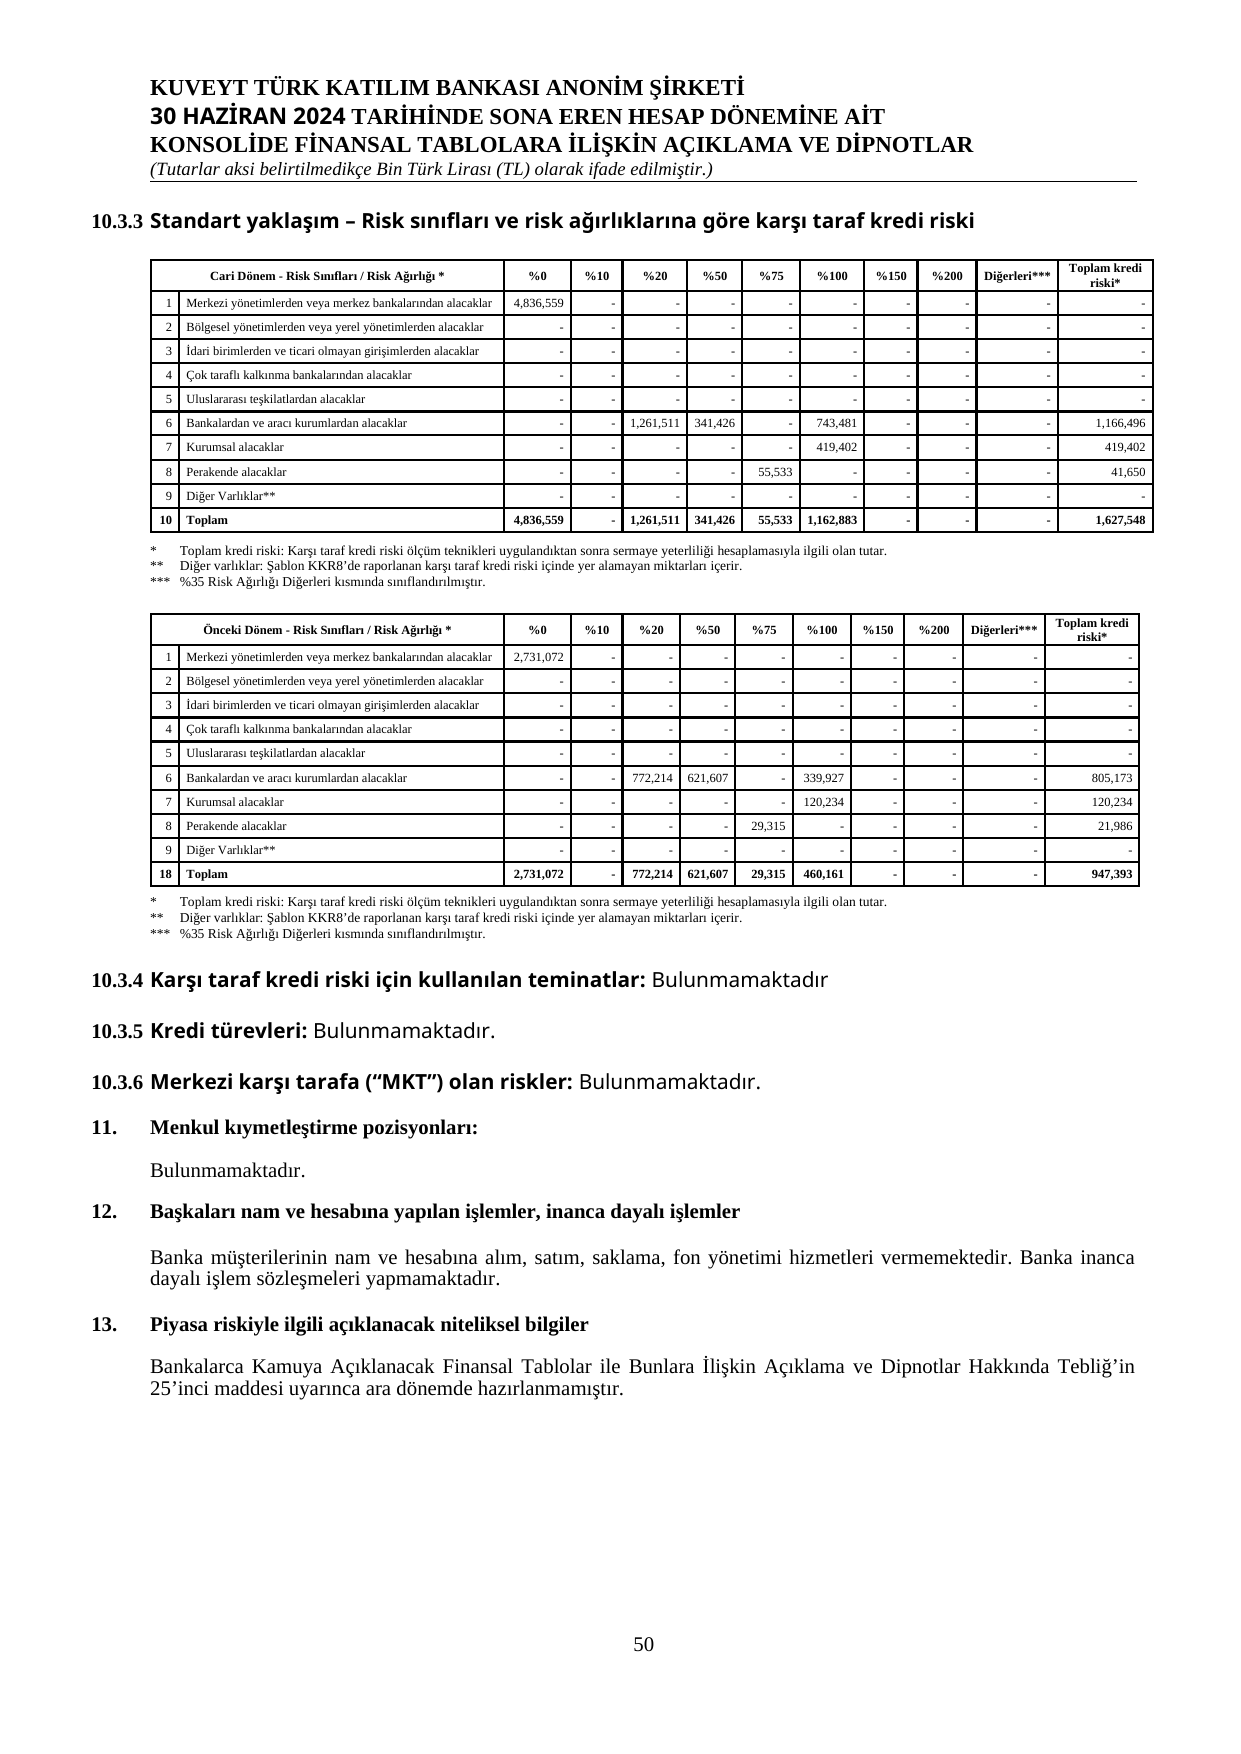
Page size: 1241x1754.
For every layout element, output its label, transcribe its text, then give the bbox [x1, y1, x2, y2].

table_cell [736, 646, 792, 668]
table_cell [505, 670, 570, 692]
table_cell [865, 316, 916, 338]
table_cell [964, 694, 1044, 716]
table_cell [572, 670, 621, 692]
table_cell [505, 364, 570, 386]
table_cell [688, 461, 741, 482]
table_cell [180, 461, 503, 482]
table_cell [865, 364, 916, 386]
text 10.3.4 Karşı taraf kredi riski için kullanılan teminatlar: Bulunmamaktadır [91, 965, 1137, 993]
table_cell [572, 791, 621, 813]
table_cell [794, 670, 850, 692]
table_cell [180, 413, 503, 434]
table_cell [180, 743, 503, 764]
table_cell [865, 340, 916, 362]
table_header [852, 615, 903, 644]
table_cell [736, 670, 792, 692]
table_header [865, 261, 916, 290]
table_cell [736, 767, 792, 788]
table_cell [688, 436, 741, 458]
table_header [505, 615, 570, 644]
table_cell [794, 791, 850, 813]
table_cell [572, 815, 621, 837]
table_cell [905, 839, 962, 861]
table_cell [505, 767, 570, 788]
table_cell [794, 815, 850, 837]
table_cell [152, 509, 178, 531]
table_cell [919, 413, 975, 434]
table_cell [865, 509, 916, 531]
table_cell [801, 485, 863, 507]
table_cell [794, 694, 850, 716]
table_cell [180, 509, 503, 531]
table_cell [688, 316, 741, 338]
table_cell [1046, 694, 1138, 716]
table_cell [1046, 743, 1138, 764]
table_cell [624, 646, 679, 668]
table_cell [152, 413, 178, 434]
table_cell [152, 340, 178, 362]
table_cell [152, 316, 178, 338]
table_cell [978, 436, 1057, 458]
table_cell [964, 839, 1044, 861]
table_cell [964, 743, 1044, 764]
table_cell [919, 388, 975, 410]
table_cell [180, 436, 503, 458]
text Bankalarca Kamuya Açıklanacak Finansal Tablolar ile Bunlara İlişkin Açıklama ve Dipnotlar Hakkında Tebliğ’in 25’inci maddesi uyarınca ara dönemde hazırlanmamıştır. [150, 1357, 1137, 1400]
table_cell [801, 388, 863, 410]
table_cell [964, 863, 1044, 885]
text Bulunmamaktadır. [150, 1158, 1137, 1182]
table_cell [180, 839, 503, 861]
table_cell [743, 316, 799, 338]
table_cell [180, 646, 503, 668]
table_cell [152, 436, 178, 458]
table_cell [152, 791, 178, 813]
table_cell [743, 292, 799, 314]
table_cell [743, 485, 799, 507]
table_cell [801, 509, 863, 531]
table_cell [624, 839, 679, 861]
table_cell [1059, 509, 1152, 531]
text * Toplam kredi riski: Karşı taraf kredi riski ölçüm teknikleri uygulandıktan sonra sermaye yeterliliği hesaplamasıyla ilgili olan tutar. [150, 542, 1137, 558]
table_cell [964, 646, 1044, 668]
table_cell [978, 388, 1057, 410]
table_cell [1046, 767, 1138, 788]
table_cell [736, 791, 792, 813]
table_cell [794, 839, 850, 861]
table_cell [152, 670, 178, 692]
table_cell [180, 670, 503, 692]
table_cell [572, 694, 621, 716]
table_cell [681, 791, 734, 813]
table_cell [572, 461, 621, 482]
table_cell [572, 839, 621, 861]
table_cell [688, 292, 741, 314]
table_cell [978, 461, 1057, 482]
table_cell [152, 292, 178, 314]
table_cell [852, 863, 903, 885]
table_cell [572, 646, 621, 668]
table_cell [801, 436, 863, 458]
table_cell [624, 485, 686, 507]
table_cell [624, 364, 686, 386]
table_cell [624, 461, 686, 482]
text * Toplam kredi riski: Karşı taraf kredi riski ölçüm teknikleri uygulandıktan sonra sermaye yeterliliği hesaplamasıyla ilgili olan tutar. [150, 894, 1137, 910]
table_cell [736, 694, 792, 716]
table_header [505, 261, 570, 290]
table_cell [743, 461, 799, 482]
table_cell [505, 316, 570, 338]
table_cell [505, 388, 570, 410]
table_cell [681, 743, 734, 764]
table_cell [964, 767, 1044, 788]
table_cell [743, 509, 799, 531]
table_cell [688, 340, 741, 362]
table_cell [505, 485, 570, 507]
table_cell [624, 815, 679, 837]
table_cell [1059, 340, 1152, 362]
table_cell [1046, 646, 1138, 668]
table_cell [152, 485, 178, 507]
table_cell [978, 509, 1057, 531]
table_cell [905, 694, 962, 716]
text ** Diğer varlıklar: Şablon KKR8’de raporlanan karşı taraf kredi riski içinde yer alamayan miktarları içerir. [150, 558, 1137, 573]
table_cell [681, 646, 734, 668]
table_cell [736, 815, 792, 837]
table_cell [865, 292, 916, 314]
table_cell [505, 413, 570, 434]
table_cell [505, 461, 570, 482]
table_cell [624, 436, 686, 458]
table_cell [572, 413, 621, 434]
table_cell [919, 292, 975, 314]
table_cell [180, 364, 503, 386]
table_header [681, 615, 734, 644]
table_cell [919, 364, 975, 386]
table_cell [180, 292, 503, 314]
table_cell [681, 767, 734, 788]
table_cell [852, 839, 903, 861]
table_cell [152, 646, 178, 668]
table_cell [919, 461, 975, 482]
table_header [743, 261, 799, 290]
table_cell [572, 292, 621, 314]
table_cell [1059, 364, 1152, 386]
text 13. Piyasa riskiyle ilgili açıklanacak niteliksel bilgiler [91, 1314, 1137, 1336]
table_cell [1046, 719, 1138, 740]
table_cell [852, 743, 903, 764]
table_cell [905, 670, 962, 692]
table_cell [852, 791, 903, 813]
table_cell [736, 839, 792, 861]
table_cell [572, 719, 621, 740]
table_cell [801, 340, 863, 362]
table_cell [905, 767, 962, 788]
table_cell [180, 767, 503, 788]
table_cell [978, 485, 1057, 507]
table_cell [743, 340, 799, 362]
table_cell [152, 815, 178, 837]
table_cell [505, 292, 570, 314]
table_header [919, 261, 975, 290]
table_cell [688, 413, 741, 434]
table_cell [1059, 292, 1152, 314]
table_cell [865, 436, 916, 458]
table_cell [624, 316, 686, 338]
text 10.3.6 Merkezi karşı tarafa (“MKT”) olan riskler: Bulunmamaktadır. [91, 1067, 1137, 1096]
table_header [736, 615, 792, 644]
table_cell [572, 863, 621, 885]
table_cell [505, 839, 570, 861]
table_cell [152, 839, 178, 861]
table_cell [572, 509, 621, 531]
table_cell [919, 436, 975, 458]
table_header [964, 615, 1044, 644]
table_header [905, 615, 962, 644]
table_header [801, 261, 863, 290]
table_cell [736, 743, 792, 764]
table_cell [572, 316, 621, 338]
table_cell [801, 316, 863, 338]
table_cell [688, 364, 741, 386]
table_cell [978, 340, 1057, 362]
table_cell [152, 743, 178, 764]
text *** %35 Risk Ağırlığı Diğerleri kısmında sınıflandırılmıştır. [150, 573, 1137, 589]
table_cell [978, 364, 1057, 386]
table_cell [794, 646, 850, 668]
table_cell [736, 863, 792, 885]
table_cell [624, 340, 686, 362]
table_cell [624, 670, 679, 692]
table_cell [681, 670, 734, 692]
text 10.3.5 Kredi türevleri: Bulunmamaktadır. [91, 1016, 1137, 1045]
text Banka müşterilerinin nam ve hesabına alım, satım, saklama, fon yönetimi hizmetleri vermemektedir. Banka inanca dayalı işlem sözleşmeleri yapmamaktadır. [150, 1247, 1137, 1290]
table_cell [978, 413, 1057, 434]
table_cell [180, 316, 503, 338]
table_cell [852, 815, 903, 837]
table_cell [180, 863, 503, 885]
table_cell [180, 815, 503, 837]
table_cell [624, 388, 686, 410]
text 11. Menkul kıymetleştirme pozisyonları: [91, 1115, 1137, 1139]
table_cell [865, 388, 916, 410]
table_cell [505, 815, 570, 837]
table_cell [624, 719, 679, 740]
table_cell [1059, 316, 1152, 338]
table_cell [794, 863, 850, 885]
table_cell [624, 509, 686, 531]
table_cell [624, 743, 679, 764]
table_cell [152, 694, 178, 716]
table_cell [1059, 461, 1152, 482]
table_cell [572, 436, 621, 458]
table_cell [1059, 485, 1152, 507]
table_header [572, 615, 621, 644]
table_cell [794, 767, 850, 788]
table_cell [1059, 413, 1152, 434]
text *** %35 Risk Ağırlığı Diğerleri kısmında sınıflandırılmıştır. [150, 925, 1137, 941]
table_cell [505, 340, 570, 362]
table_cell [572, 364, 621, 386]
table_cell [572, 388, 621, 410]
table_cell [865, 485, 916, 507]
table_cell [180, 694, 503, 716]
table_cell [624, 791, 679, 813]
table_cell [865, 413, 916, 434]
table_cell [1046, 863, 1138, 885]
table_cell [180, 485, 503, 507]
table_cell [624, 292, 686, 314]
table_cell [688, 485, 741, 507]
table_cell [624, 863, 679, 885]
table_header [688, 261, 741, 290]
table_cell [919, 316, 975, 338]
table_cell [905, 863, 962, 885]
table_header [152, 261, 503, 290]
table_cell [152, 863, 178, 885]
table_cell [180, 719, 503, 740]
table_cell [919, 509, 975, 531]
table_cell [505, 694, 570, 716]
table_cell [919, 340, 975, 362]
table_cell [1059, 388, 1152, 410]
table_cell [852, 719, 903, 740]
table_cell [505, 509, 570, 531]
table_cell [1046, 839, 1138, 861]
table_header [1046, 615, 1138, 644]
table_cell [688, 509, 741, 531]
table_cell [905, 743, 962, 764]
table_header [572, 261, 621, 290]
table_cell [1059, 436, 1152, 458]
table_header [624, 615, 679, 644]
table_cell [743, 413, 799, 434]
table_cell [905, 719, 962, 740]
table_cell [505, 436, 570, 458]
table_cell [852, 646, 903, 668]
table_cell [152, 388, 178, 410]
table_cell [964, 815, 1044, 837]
text ** Diğer varlıklar: Şablon KKR8’de raporlanan karşı taraf kredi riski içinde yer alamayan miktarları içerir. [150, 910, 1137, 925]
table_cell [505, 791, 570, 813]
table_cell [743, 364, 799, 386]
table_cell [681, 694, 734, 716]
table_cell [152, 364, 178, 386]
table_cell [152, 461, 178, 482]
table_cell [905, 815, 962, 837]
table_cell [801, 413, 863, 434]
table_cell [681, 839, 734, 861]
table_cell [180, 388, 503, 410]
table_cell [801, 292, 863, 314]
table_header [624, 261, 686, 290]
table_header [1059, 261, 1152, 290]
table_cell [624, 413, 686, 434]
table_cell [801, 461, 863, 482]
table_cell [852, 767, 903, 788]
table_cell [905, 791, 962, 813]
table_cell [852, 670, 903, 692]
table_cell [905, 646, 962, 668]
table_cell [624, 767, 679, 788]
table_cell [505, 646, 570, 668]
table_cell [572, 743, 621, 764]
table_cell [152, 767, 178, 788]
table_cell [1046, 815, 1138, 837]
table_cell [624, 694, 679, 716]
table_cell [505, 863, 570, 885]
text 12. Başkaları nam ve hesabına yapılan işlemler, inanca dayalı işlemler [91, 1201, 1137, 1223]
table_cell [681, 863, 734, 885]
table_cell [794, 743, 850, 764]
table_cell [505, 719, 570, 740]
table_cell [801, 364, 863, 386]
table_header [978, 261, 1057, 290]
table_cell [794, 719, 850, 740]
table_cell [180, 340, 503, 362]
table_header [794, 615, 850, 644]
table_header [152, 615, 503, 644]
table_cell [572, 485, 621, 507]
text 10.3.3 Standart yaklaşım – Risk sınıfları ve risk ağırlıklarına göre karşı taraf kredi riski [91, 207, 1137, 235]
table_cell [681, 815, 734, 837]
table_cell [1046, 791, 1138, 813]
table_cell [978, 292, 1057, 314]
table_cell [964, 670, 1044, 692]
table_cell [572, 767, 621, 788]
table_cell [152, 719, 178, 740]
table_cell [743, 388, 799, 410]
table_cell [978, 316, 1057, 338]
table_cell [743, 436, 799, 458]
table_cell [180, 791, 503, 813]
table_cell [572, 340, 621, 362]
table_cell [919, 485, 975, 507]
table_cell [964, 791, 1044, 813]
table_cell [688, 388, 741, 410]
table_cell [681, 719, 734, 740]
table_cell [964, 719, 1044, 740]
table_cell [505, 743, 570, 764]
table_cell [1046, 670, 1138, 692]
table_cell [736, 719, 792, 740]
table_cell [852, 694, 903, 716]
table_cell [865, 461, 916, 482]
